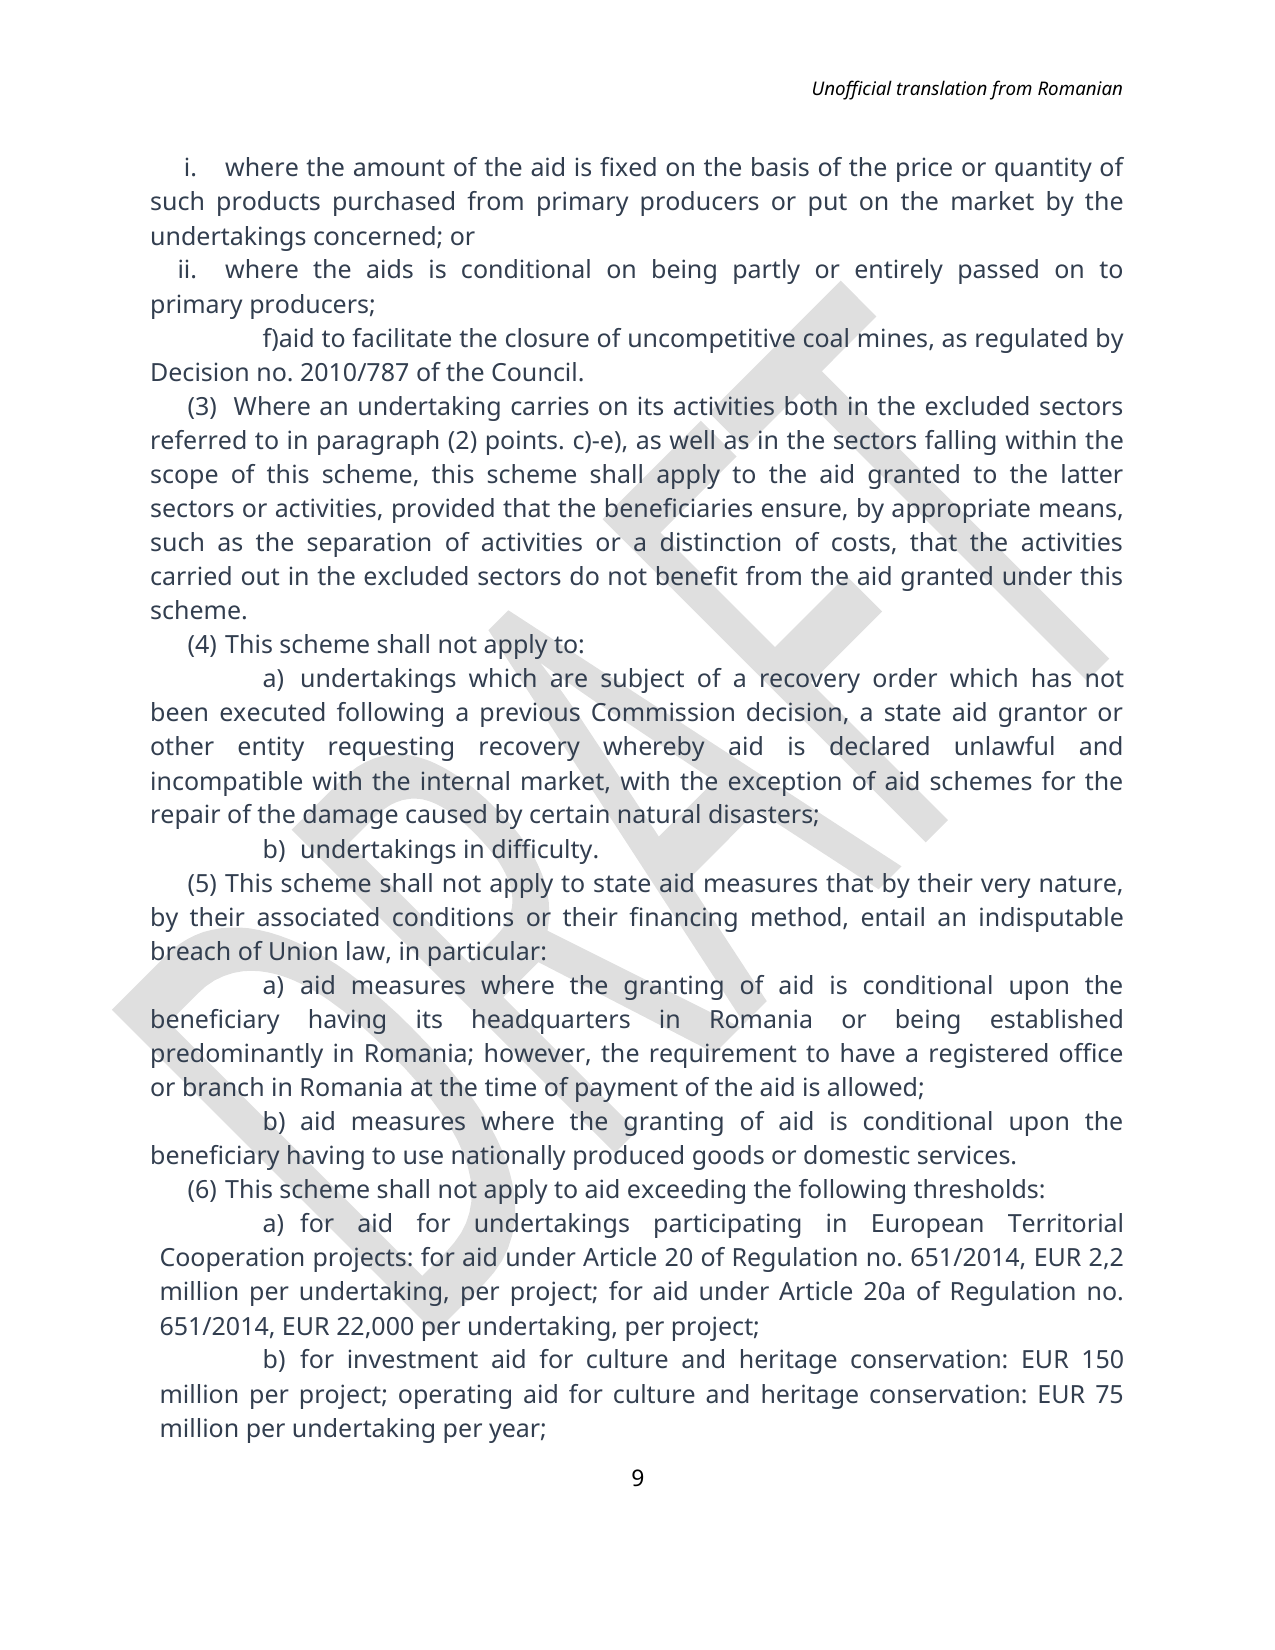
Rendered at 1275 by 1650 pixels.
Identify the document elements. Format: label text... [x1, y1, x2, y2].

list undertakings in difficulty. [150, 831, 1125, 865]
list where the amount of the aid is fixed on the basis of the price or quantity of such products purchased from primary producers or put on the market by the undertakings concerned; or [150, 150, 1125, 252]
list This scheme shall not apply to aid exceeding the following thresholds: [150, 1172, 1125, 1206]
list for investment aid for culture and heritage conservation: EUR 150 million per project; operating aid for culture and heritage conservation: EUR 75 million per undertaking per year; [159, 1342, 1125, 1444]
list aid to facilitate the closure of uncompetitive coal mines, as regulated by Decision no. 2010/787 of the Council. [150, 320, 1125, 388]
list Where an undertaking carries on its activities both in the excluded sectors referred to in paragraph (2) points. c)-e), as well as in the sectors falling within the scope of this scheme, this scheme shall apply to the aid granted to the latter sectors or activities, provided that the beneficiaries ensure, by appropriate means, such as the separation of activities or a distinction of costs, that the activities carried out in the excluded sectors do not benefit from the aid granted under this scheme. [150, 388, 1125, 627]
list This scheme shall not apply to state aid measures that by their very nature, by their associated conditions or their financing method, entail an indisputable breach of Union law, in particular: [150, 865, 1125, 967]
list where the aids is conditional on being partly or entirely passed on to primary producers; [150, 252, 1125, 320]
list This scheme shall not apply to: [187, 627, 1125, 661]
list aid measures where the granting of aid is conditional upon the beneficiary having to use nationally produced goods or domestic services. [150, 1104, 1125, 1172]
list for aid for undertakings participating in European Territorial Cooperation projects: for aid under Article 20 of Regulation no. 651/2014, EUR 2,2 million per undertaking, per project; for aid under Article 20a of Regulation no. 651/2014, EUR 22,000 per undertaking, per project; [159, 1206, 1125, 1342]
list undertakings which are subject of a recovery order which has not been executed following a previous Commission decision, a state aid grantor or other entity requesting recovery whereby aid is declared unlawful and incompatible with the internal market, with the exception of aid schemes for the repair of the damage caused by certain natural disasters; [150, 661, 1125, 831]
list aid measures where the granting of aid is conditional upon the beneficiary having its headquarters in Romania or being established predominantly in Romania; however, the requirement to have a registered office or branch in Romania at the time of payment of the aid is allowed; [150, 967, 1125, 1104]
